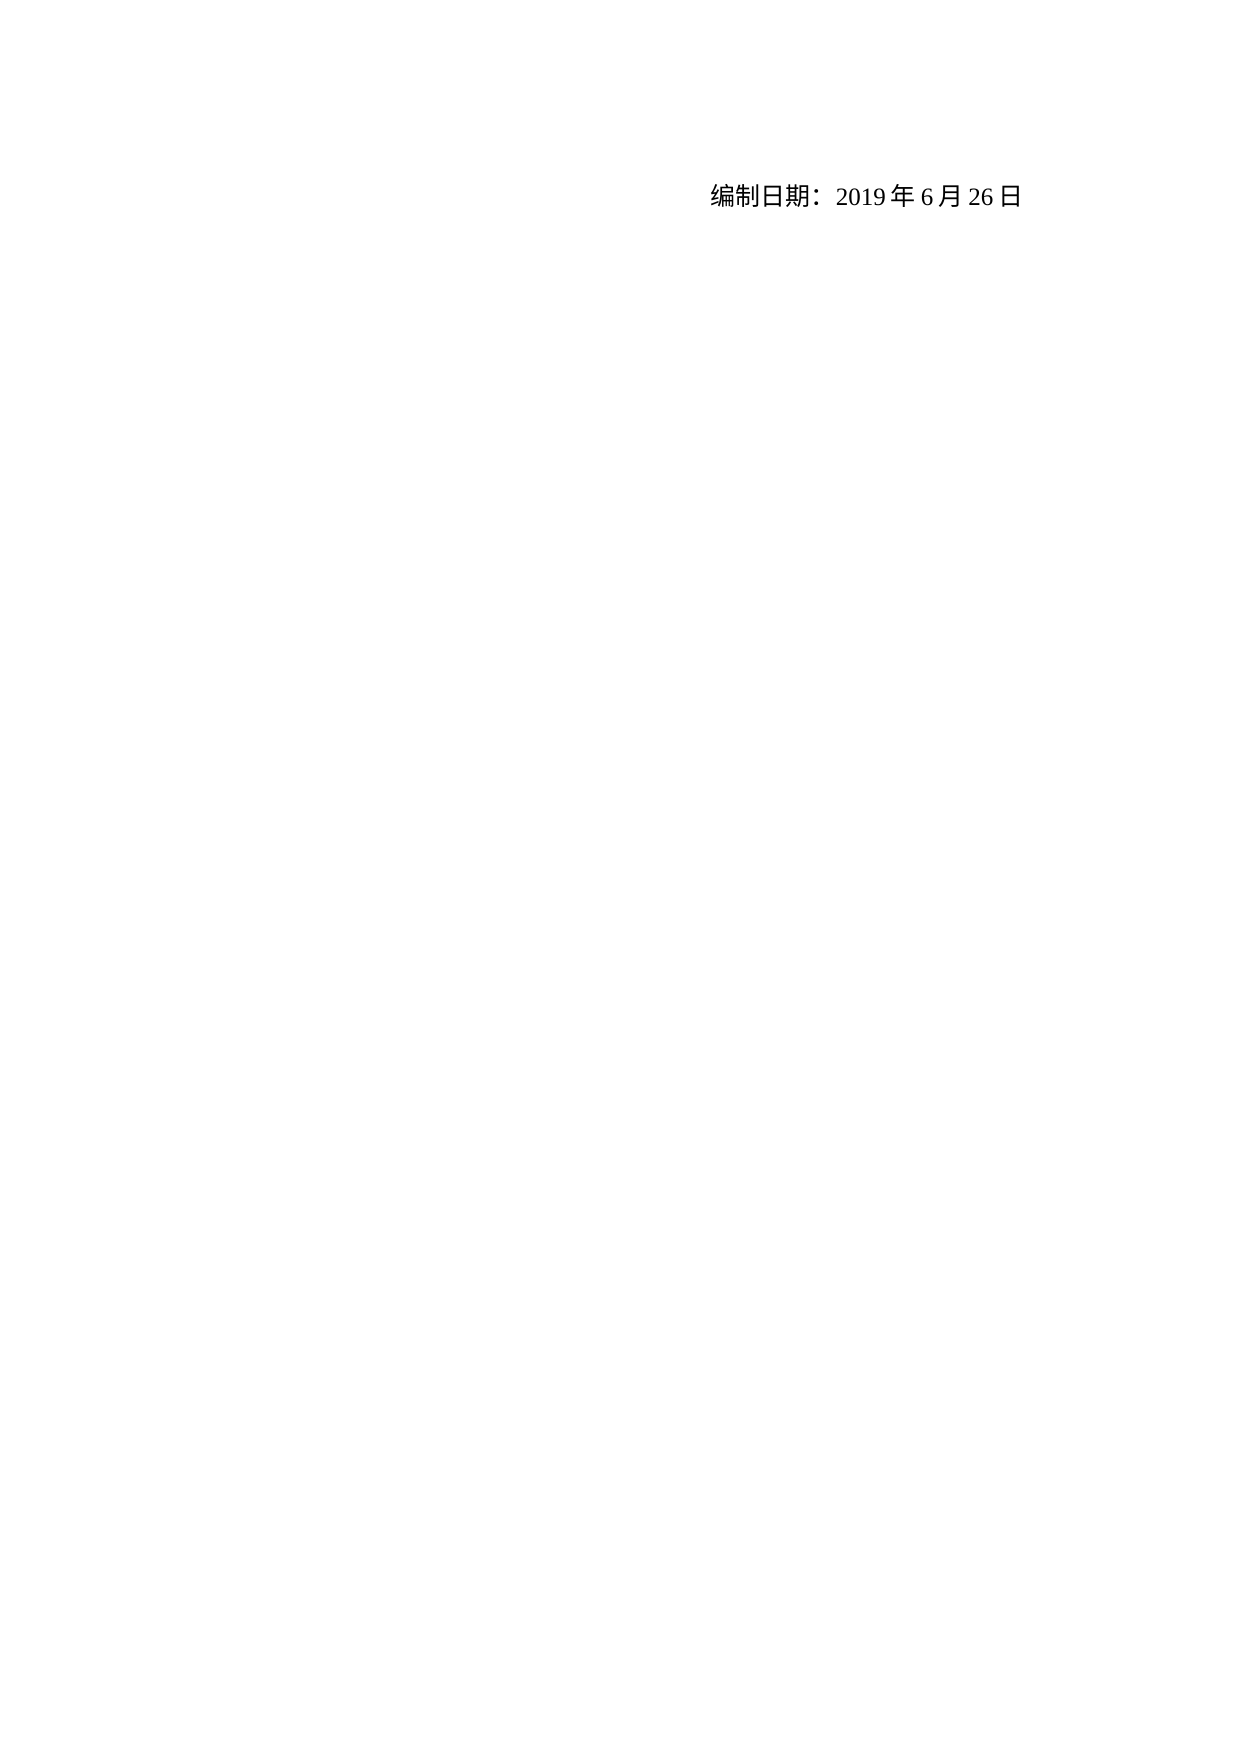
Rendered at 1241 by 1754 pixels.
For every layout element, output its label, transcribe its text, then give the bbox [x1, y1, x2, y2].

text 编制日期：2019年6月26日 [187, 162, 1053, 227]
